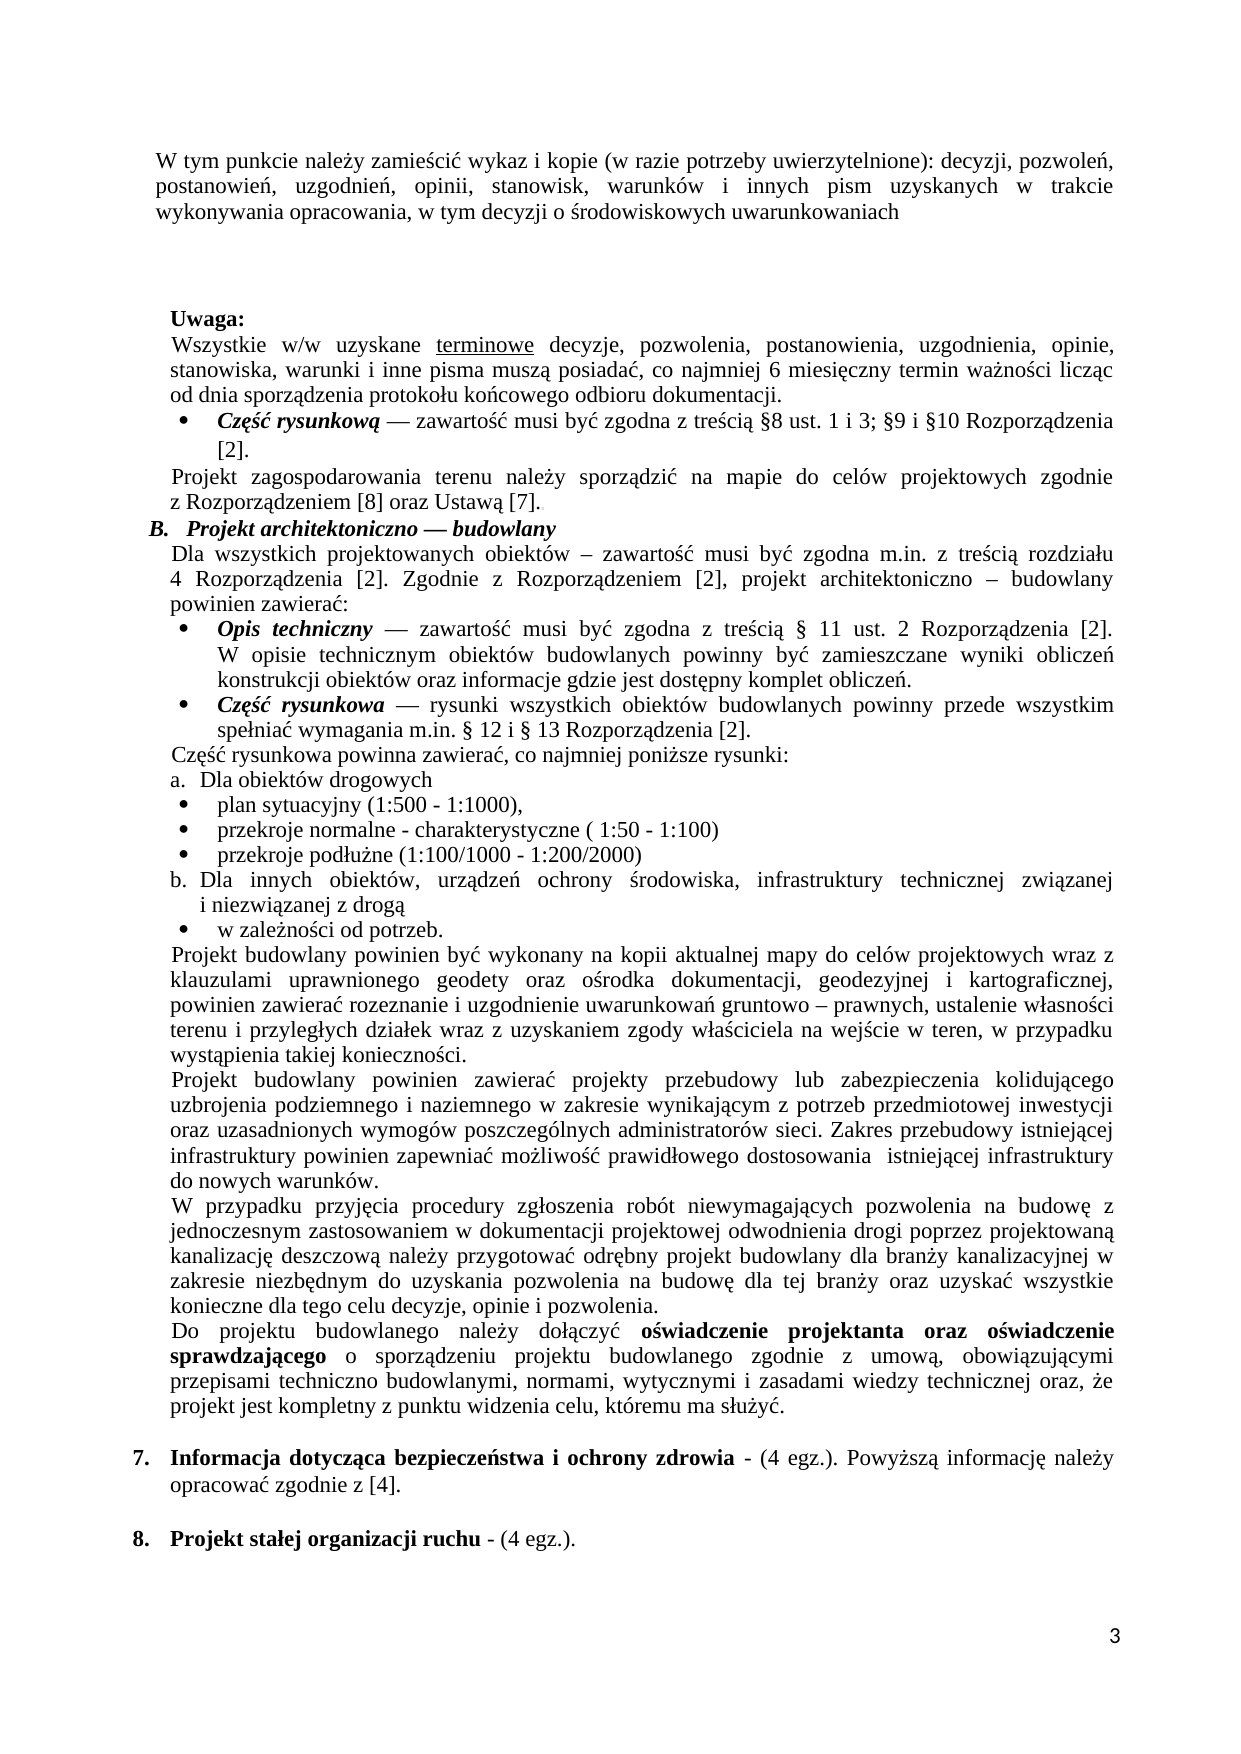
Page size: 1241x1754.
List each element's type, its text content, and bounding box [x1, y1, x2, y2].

list przekroje podłużne (1:100/1000 - 1:200/2000) [179, 842, 1115, 867]
list przekroje normalne - charakterystyczne ( 1:50 - 1:100) [179, 817, 1115, 842]
list Opis techniczny — zawartość musi być zgodna z treścią § 11 ust. 2 Rozporządzenia [2]. W opisie technicznym obiektów budowlanych powinny być zamieszczane wyniki obliczeń konstrukcji obiektów oraz informacje gdzie jest dostępny komplet obliczeń. [179, 617, 1115, 692]
text W przypadku przyjęcia procedury zgłoszenia robót niewymagających pozwolenia na budowę z jednoczesnym zastosowaniem w dokumentacji projektowej odwodnienia drogi poprzez projektowaną kanalizację deszczową należy przygotować odrębny projekt budowlany dla branży kanalizacyjnej w zakresie niezbędnym do uzyskania pozwolenia na budowę dla tej branży oraz uzyskać wszystkie konieczne dla tego celu decyzje, opinie i pozwolenia. [170, 1193, 1115, 1318]
list Dla innych obiektów, urządzeń ochrony środowiska, infrastruktury technicznej związanej i niezwiązanej z drogą [170, 867, 1115, 917]
text Dla wszystkich projektowanych obiektów – zawartość musi być zgodna m.in. z treścią rozdziału 4 Rozporządzenia [2]. Zgodnie z Rozporządzeniem [2], projekt architektoniczno – budowlany powinien zawierać: [170, 542, 1115, 617]
text Do projektu budowlanego należy dołączyć oświadczenie projektanta oraz oświadczenie sprawdzającego o sporządzeniu projektu budowlanego zgodnie z umową, obowiązującymi przepisami techniczno budowlanymi, normami, wytycznymi i zasadami wiedzy technicznej oraz, że projekt jest kompletny z punktu widzenia celu, któremu ma służyć. [170, 1318, 1115, 1419]
list w zależności od potrzeb. [179, 917, 1115, 942]
list Dla obiektów drogowych [170, 767, 1115, 792]
text Projekt budowlany powinien być wykonany na kopii aktualnej mapy do celów projektowych wraz z klauzulami uprawnionego geodety oraz ośrodka dokumentacji, geodezyjnej i kartograficznej, powinien zawierać rozeznanie i uzgodnienie uwarunkowań gruntowo – prawnych, ustalenie własności terenu i przyległych działek wraz z uzyskaniem zgody właściciela na wejście w teren, w przypadku wystąpienia takiej konieczności. [170, 942, 1115, 1068]
text W tym punkcie należy zamieścić wykaz i kopie (w razie potrzeby uwierzytelnione): decyzji, pozwoleń, postanowień, uzgodnień, opinii, stanowisk, warunków i innych pism uzyskanych w trakcie wykonywania opracowania, w tym decyzji o środowiskowych uwarunkowaniach [155, 149, 1115, 224]
list Projekt stałej organizacji ruchu - (4 egz.). [132, 1525, 1115, 1551]
list Część rysunkowa — rysunki wszystkich obiektów budowlanych powinny przede wszystkim spełniać wymagania m.in. § 12 i § 13 Rozporządzenia [2]. [179, 692, 1115, 742]
list plan sytuacyjny (1:500 - 1:1000), [179, 792, 1115, 817]
text Projekt zagospodarowania terenu należy sporządzić na mapie do celów projektowych zgodnie z Rozporządzeniem [8] oraz Ustawą [7]. [170, 464, 1115, 514]
list Projekt architektoniczno — budowlany [148, 514, 1115, 541]
list Informacja dotycząca bezpieczeństwa i ochrony zdrowia - (4 egz.). Powyższą informację należy opracować zgodnie z [4]. [132, 1444, 1115, 1497]
list Część rysunkową — zawartość musi być zgodna z treścią §8 ust. 1 i 3; §9 i §10 Rozporządzenia [2]. [179, 408, 1115, 462]
text Projekt budowlany powinien zawierać projekty przebudowy lub zabezpieczenia kolidującego uzbrojenia podziemnego i naziemnego w zakresie wynikającym z potrzeb przedmiotowej inwestycji oraz uzasadnionych wymogów poszczególnych administratorów sieci. Zakres przebudowy istniejącej infrastruktury powinien zapewniać możliwość prawidłowego dostosowania istniejącej infrastruktury do nowych warunków. [170, 1068, 1115, 1193]
text Uwaga: [170, 305, 1115, 332]
text Wszystkie w/w uzyskane terminowe decyzje, pozwolenia, postanowienia, uzgodnienia, opinie, stanowiska, warunki i inne pisma muszą posiadać, co najmniej 6 miesięczny termin ważności licząc od dnia sporządzenia protokołu końcowego odbioru dokumentacji. [170, 332, 1115, 408]
text Część rysunkowa powinna zawierać, co najmniej poniższe rysunki: [170, 742, 1115, 767]
